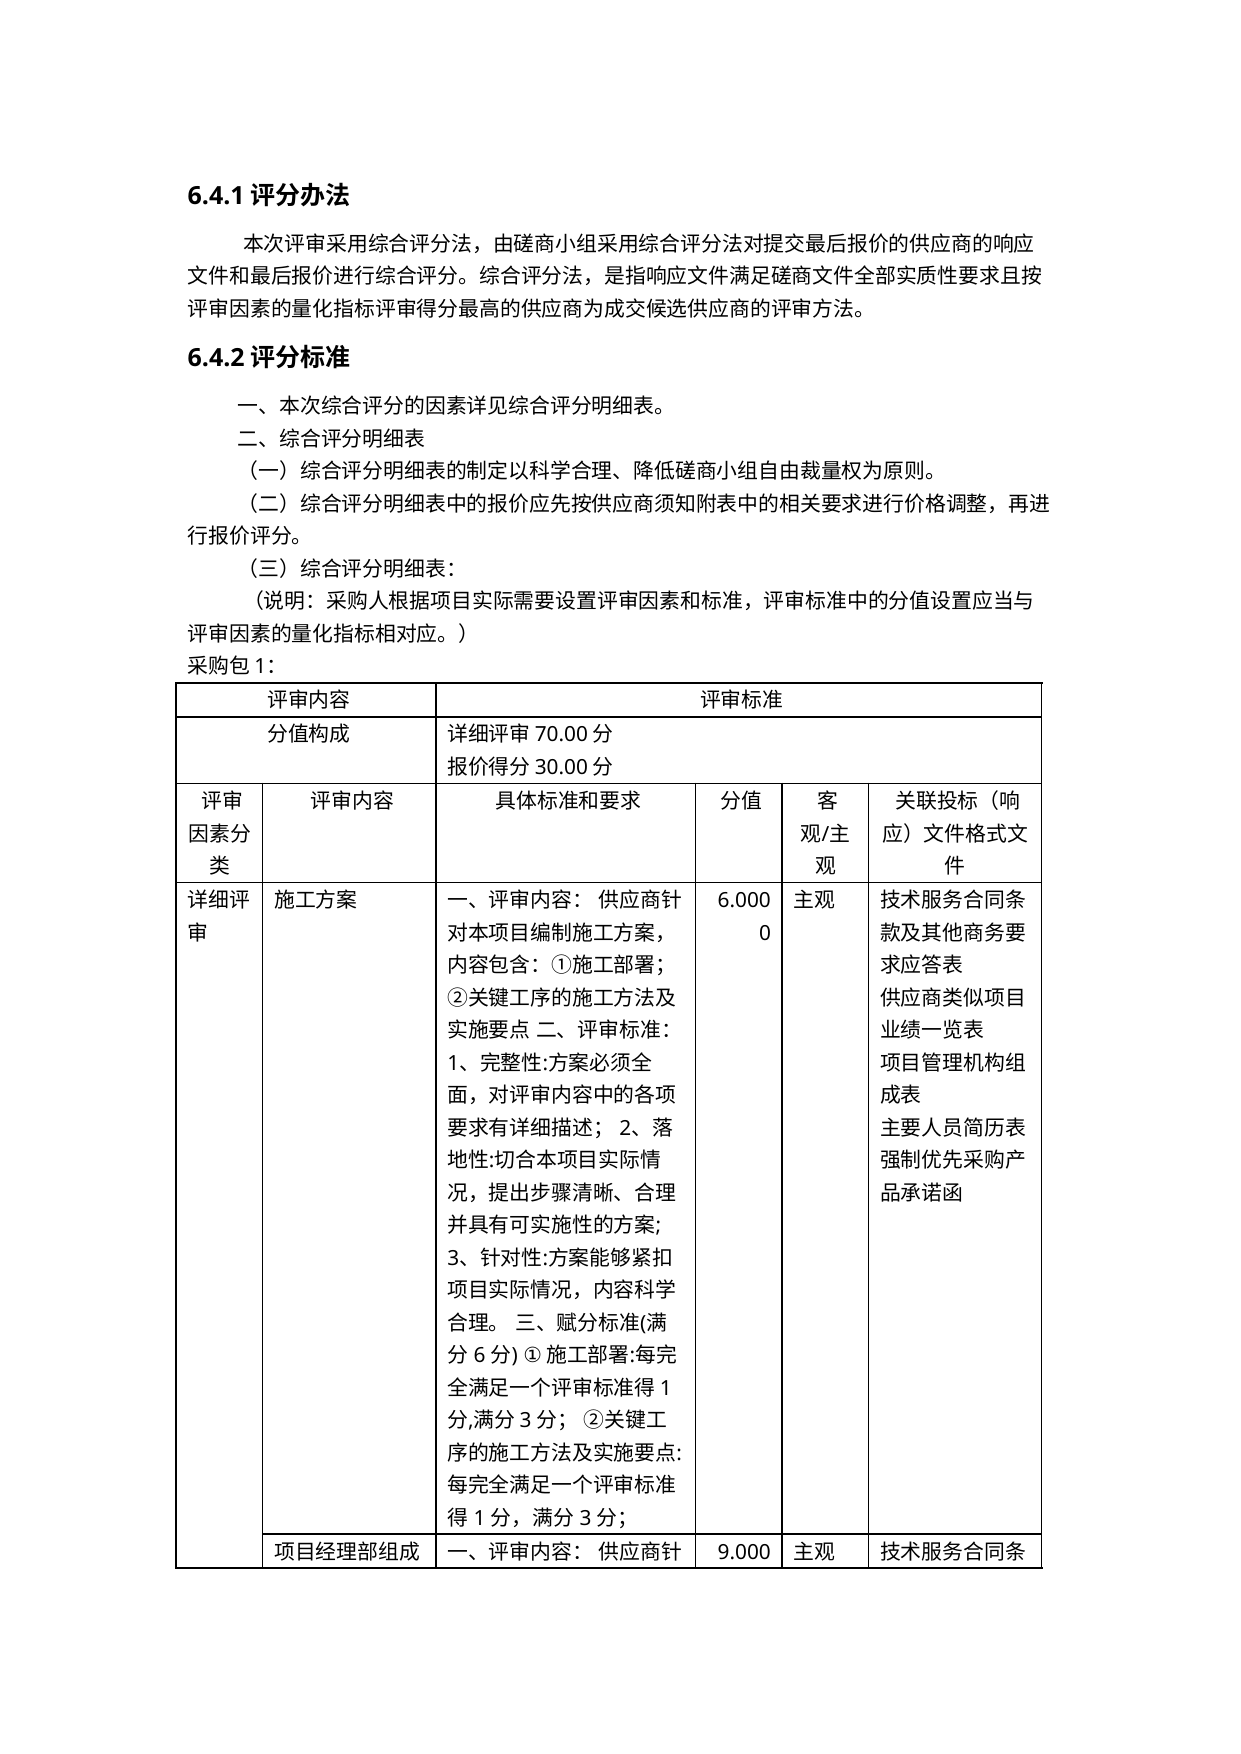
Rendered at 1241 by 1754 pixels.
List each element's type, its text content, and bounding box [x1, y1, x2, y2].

text 本次评审采用综合评分法，由磋商小组采用综合评分法对提交最后报价的供应商的响应文件和最后报价进行综合评分。综合评分法，是指响应文件满足磋商文件全部实质性要求且按评审因素的量化指标评审得分最高的供应商为成交候选供应商的评审方法。 [187, 227, 1053, 324]
text 6.4.1评分办法 [187, 162, 1053, 227]
table_cell 项目经理部组成及劳动力投入 [263, 1535, 435, 1567]
text 采购包1： [187, 649, 1053, 682]
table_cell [437, 1535, 695, 1567]
text （三）综合评分明细表： [187, 552, 1053, 584]
table_cell 分值 [696, 784, 781, 882]
table_cell 评审内容 [263, 784, 435, 882]
text 一、本次综合评分的因素详见综合评分明细表。 [187, 389, 1053, 422]
table_cell 9.0000 [696, 1535, 781, 1567]
table_cell 一、评审内容： 供应商针对本项目编制施工方案，内容包含：①施工部署；②关键工序的施工方法及实施要点 二、评审标准： 1、完整性:方案必须全面，对评审内容中的各项要求有详细描述； 2、落地性:切合本项目实际情况，提出步骤清晰、合理并具有可实施性的方案; 3、针对性:方案能够紧扣项目实际情况，内容科学合理。 三、赋分标准(满分 6 分) ①施工部署:每完全满足一个评审标准得1 分,满分3 分； ②关键工序的施工方法及实施要点:每完全满足一个评审标准得 1 分，满分 3 分； [437, 883, 695, 1533]
table_cell 详细评审70.00分 报价得分30.00分 [437, 718, 1041, 783]
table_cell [869, 1535, 1041, 1567]
table_header 评审内容 [177, 684, 435, 716]
table_cell 技术服务合同条款及其他商务要求应答表 供应商类似项目业绩一览表 项目管理机构组成表 主要人员简历表 强制优先采购产品承诺函 [869, 883, 1041, 1533]
table_cell 客观/主观 [783, 784, 868, 882]
table_cell 详细评审 [177, 883, 262, 1567]
table_header 评审标准 [437, 684, 1041, 716]
table_cell 具体标准和要求 [437, 784, 695, 882]
table_cell 评审因素分类 [177, 784, 262, 882]
table_cell 关联投标（响应）文件格式文件 [869, 784, 1041, 882]
text （说明：采购人根据项目实际需要设置评审因素和标准，评审标准中的分值设置应当与评审因素的量化指标相对应。） [187, 584, 1053, 649]
text （一）综合评分明细表的制定以科学合理、降低磋商小组自由裁量权为原则。 [187, 454, 1053, 487]
text 二、综合评分明细表 [187, 422, 1053, 454]
table_cell 分值构成 [177, 718, 435, 783]
table_cell 主观 [783, 1535, 868, 1567]
text （二）综合评分明细表中的报价应先按供应商须知附表中的相关要求进行价格调整，再进行报价评分。 [187, 487, 1053, 552]
table_cell 主观 [783, 883, 868, 1533]
text 6.4.2评分标准 [187, 324, 1053, 389]
table_cell 6.0000 [696, 883, 781, 1533]
table_cell 施工方案 [263, 883, 435, 1533]
